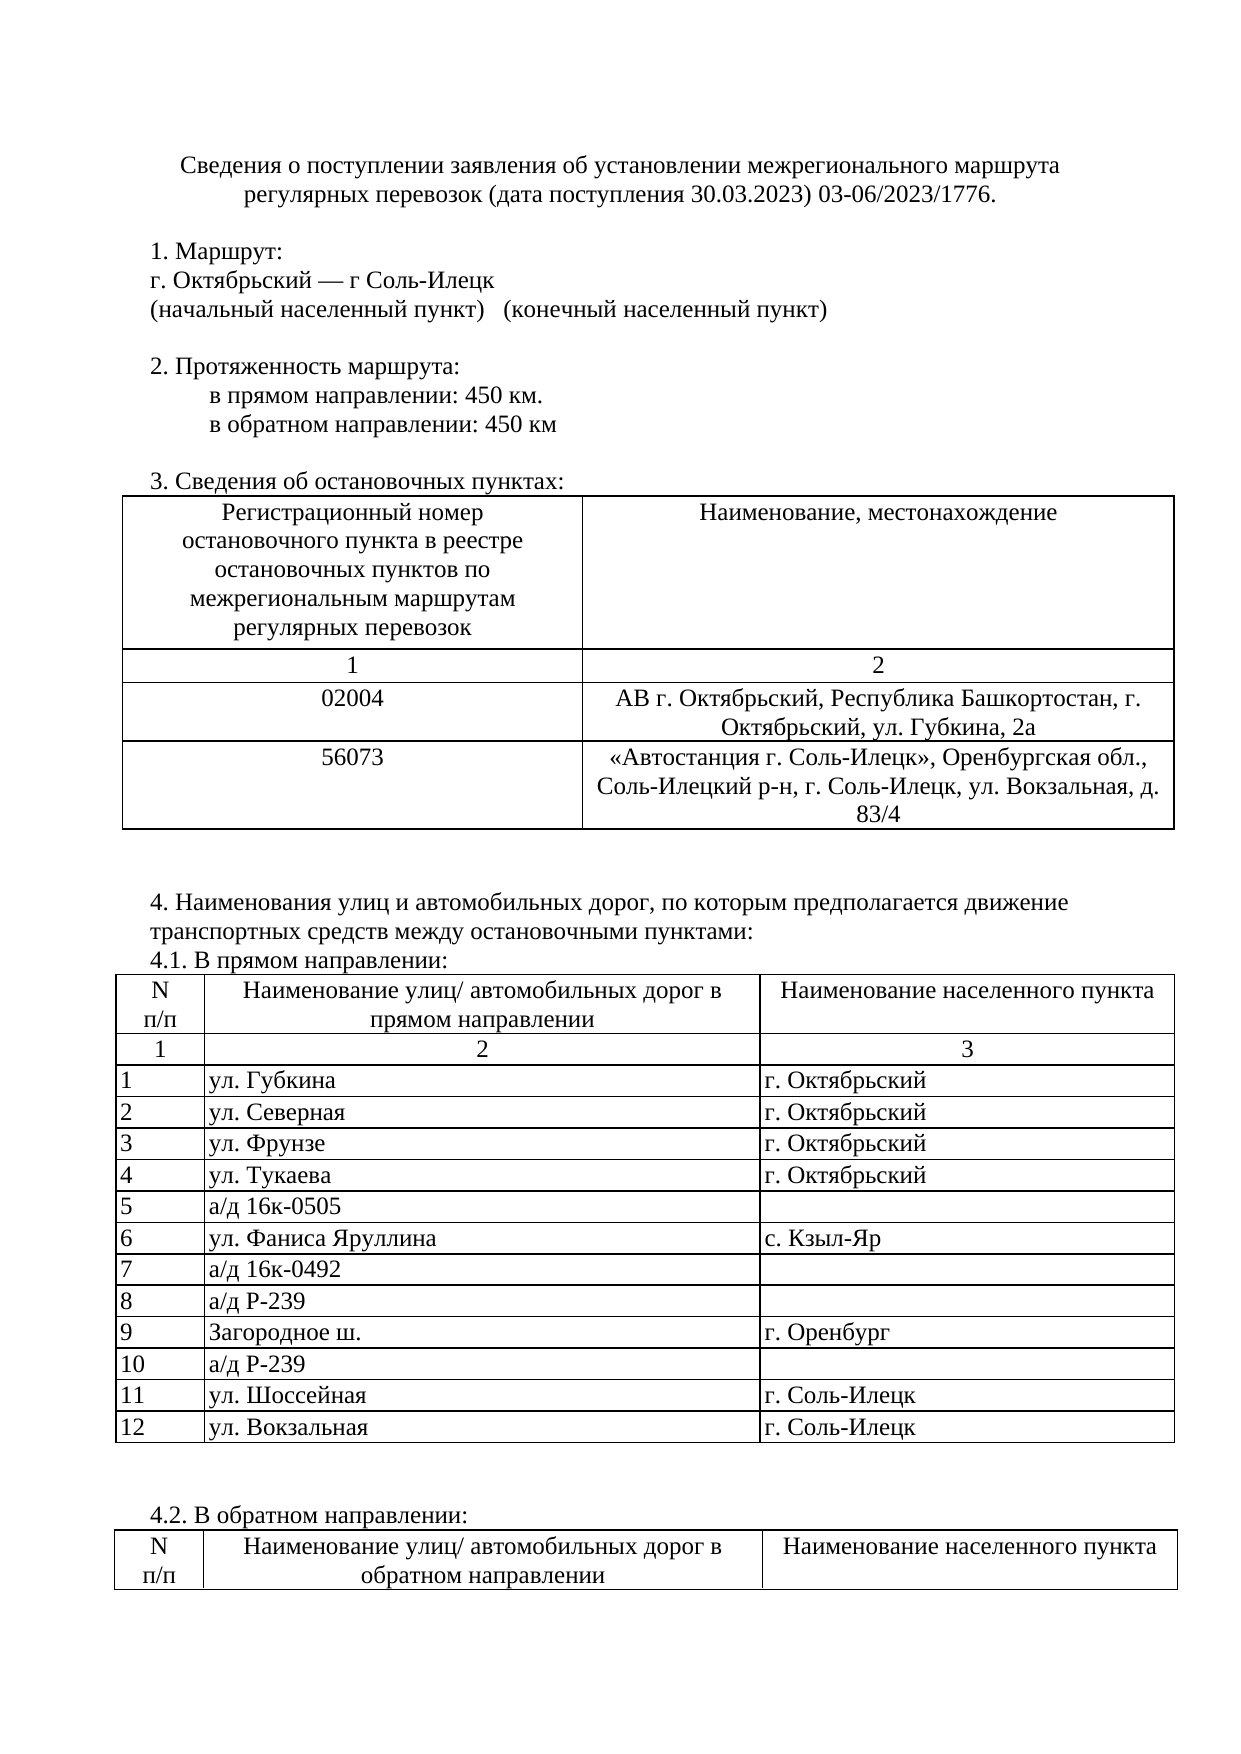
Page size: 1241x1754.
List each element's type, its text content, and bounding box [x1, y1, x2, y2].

table_header Наименование улиц/ автомобильных дорог в обратном направлении [204, 1531, 762, 1588]
table_cell ул. Шоссейная [205, 1380, 759, 1410]
table_cell а/д 16к-0505 [205, 1192, 759, 1221]
table_cell Загородное ш. [205, 1317, 759, 1347]
text г. Октябрьский — г Соль-Илецк [150, 265, 1090, 294]
table_cell ул. Фрунзе [205, 1129, 759, 1158]
table_cell 56073 [123, 742, 582, 828]
text 4. Наименования улиц и автомобильных дорог, по которым предполагается движение транспортных средств между остановочными пунктами: [150, 887, 1090, 945]
table_cell ул. Тукаева [205, 1160, 759, 1190]
table_cell г. Соль-Илецк [761, 1412, 1174, 1442]
table_header N п/п [115, 1531, 203, 1588]
table_cell 2 [583, 650, 1173, 681]
table_cell ул. Северная [205, 1097, 759, 1127]
table_cell [761, 1349, 1174, 1379]
table_cell а/д Р-239 [205, 1286, 759, 1316]
table_cell 1 [117, 1034, 204, 1064]
text (начальный населенный пункт) (конечный населенный пункт) [150, 294, 1090, 322]
table_cell «Автостанция г. Соль-Илецк», Оренбургская обл., Соль-Илецкий р-н, г. Соль-Илецк, ул. Вокзальная, д. 83/4 [583, 742, 1173, 828]
table_cell 9 [117, 1317, 204, 1347]
table_cell 1 [123, 650, 582, 681]
table_cell ул. Губкина [205, 1066, 759, 1096]
table_cell г. Оренбург [761, 1317, 1174, 1347]
text в обратном направлении: 450 км [150, 409, 1090, 437]
table_cell г. Октябрьский [761, 1066, 1174, 1096]
table_cell [761, 1255, 1174, 1284]
table_cell 4 [117, 1160, 204, 1190]
table_cell 10 [117, 1349, 204, 1379]
text 4.1. В прямом направлении: [150, 945, 1090, 973]
table_cell г. Соль-Илецк [761, 1380, 1174, 1410]
text Сведения о поступлении заявления об установлении межрегионального маршрута регулярных перевозок (дата поступления 30.03.2023) 03-06/2023/1776. [150, 150, 1090, 207]
table_cell 5 [117, 1192, 204, 1221]
table_cell 2 [117, 1097, 204, 1127]
table_header Регистрационный номер остановочного пункта в реестре остановочных пунктов по межрегиональным маршрутам регулярных перевозок [123, 497, 582, 648]
table_header N п/п [117, 975, 204, 1033]
table_cell [761, 1192, 1174, 1221]
table_cell г. Октябрьский [761, 1097, 1174, 1127]
table_header Наименование, местонахождение [583, 497, 1173, 648]
table_cell ул. Вокзальная [205, 1412, 759, 1442]
text в прямом направлении: 450 км. [150, 380, 1090, 409]
table_cell 1 [117, 1066, 204, 1096]
table_cell г. Октябрьский [761, 1160, 1174, 1190]
table_cell 6 [117, 1223, 204, 1253]
table_cell [761, 1286, 1174, 1316]
table_header Наименование населенного пункта [763, 1531, 1177, 1588]
table_cell 7 [117, 1255, 204, 1284]
table_cell а/д 16к-0492 [205, 1255, 759, 1284]
table_header Наименование улиц/ автомобильных дорог в прямом направлении [205, 975, 759, 1033]
text 3. Сведения об остановочных пунктах: [150, 466, 1090, 495]
table_cell 02004 [123, 683, 582, 740]
table_cell 11 [117, 1380, 204, 1410]
table_cell 3 [117, 1129, 204, 1158]
table_cell 2 [205, 1034, 759, 1064]
table_header Наименование населенного пункта [761, 975, 1174, 1033]
table_cell 3 [761, 1034, 1174, 1064]
table_cell а/д Р-239 [205, 1349, 759, 1379]
table_cell 8 [117, 1286, 204, 1316]
table_cell АВ г. Октябрьский, Республика Башкортостан, г. Октябрьский, ул. Губкина, 2а [583, 683, 1173, 740]
table_cell ул. Фаниса Яруллина [205, 1223, 759, 1253]
text 2. Протяженность маршрута: [150, 351, 1090, 380]
text 4.2. В обратном направлении: [150, 1501, 1090, 1529]
text 1. Маршрут: [150, 236, 1090, 265]
table_cell 12 [117, 1412, 204, 1442]
table_cell г. Октябрьский [761, 1129, 1174, 1158]
table_cell с. Кзыл-Яр [761, 1223, 1174, 1253]
